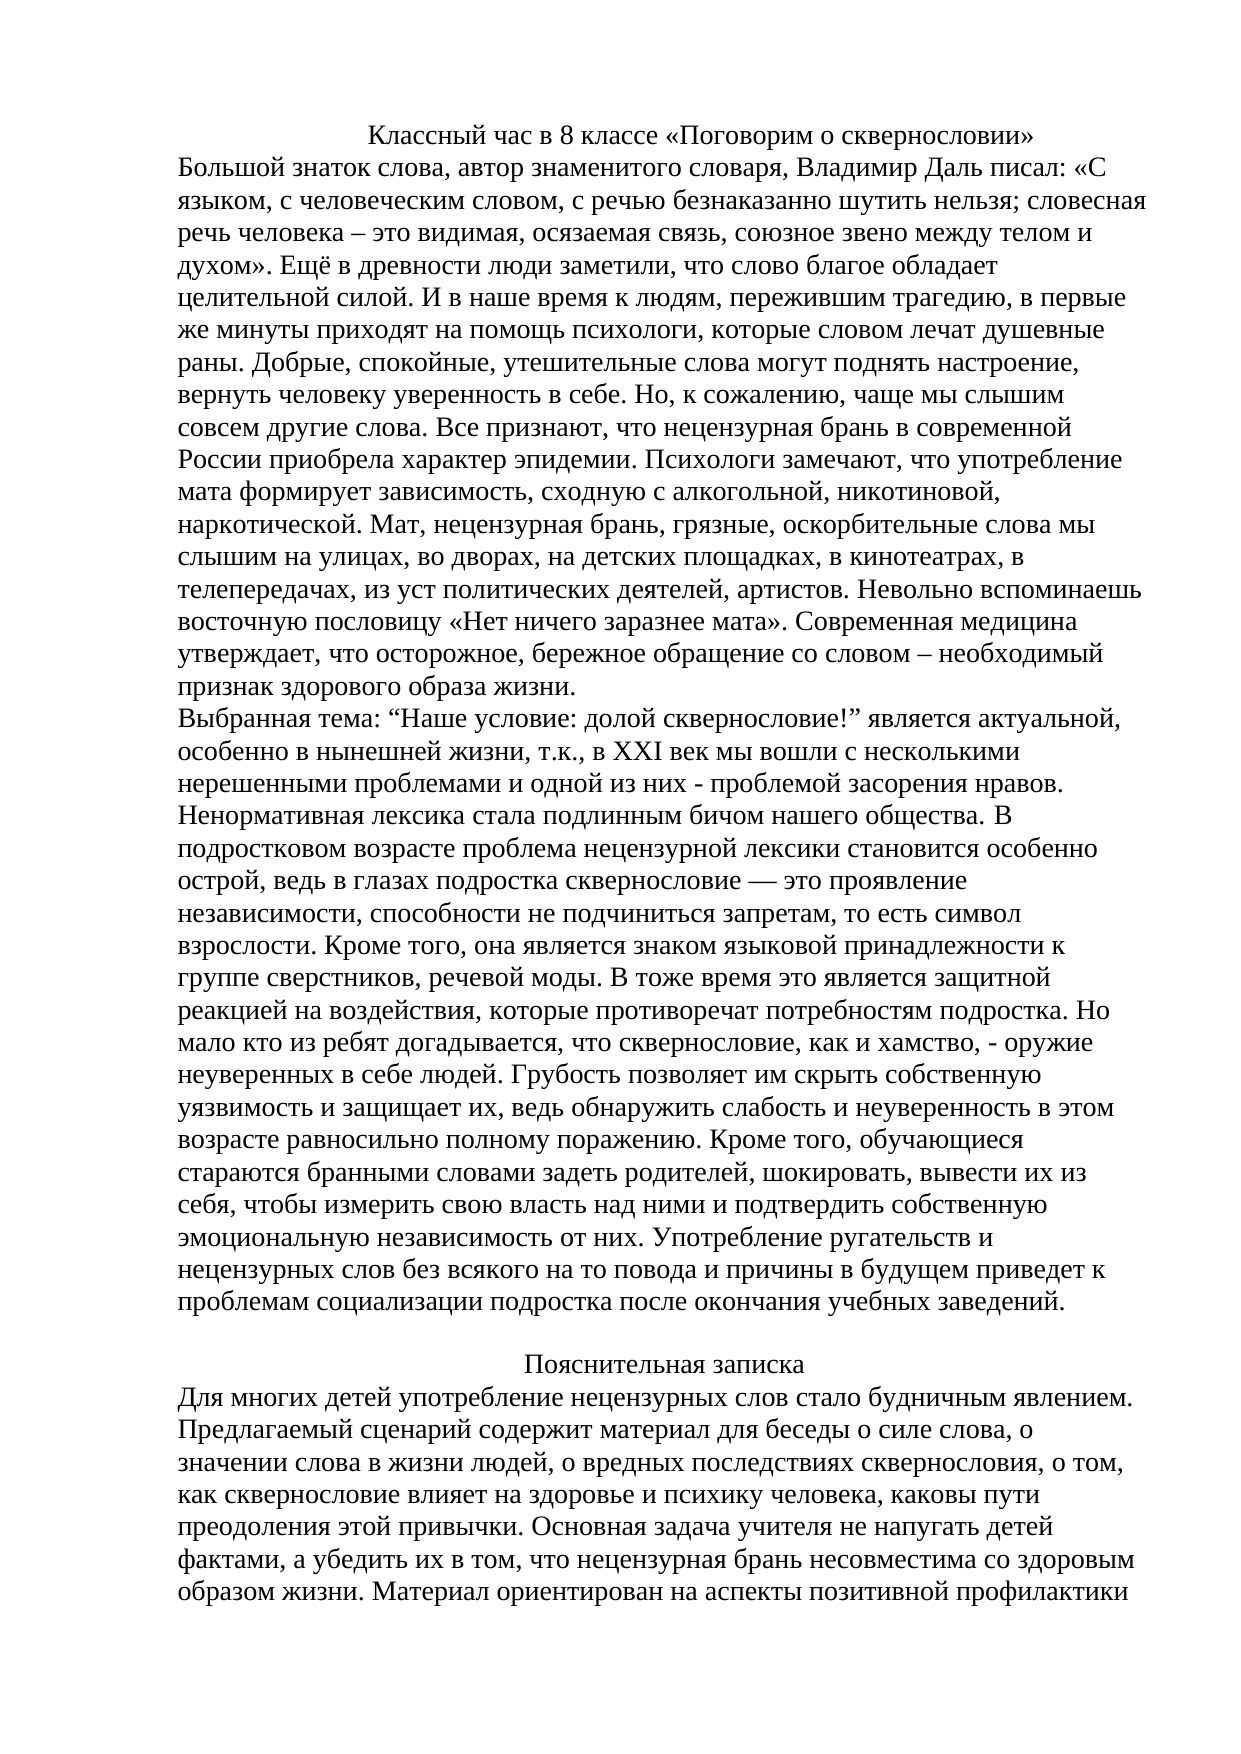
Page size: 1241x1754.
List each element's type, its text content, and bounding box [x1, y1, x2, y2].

text Выбранная тема: “Наше условие: долой сквернословие!” является актуальной, особенно в нынешней жизни, т.к., в XXI век мы вошли с несколькими нерешенными проблемами и одной из них - проблемой засорения нравов. Ненормативная лексика стала подлинным бичом нашего общества. В подростковом возрасте проблема нецензурной лексики становится особенно острой, ведь в глазах подростка сквернословие — это проявление независимости, способности не подчиниться запретам, то есть символ взрослости. Кроме того, она является знаком языковой принадлежности к группе сверстников, речевой моды. В тоже время это является защитной реакцией на воздействия, которые противоречат потребностям подростка. Но мало кто из ребят догадывается, что сквернословие, как и хамство, - оружие неуверенных в себе людей. Грубость позволяет им скрыть собственную уязвимость и защищает их, ведь обнаружить слабость и неуверенность в этом возрасте равносильно полному поражению. Кроме того, обучающиеся стараются бранными словами задеть родителей, шокировать, вывести их из себя, чтобы измерить свою власть над ними и подтвердить собственную эмоциональную независимость от них. Употребление ругательств и нецензурных слов без всякого на то повода и причины в будущем приведет к проблемам социализации подростка после окончания учебных заведений. [177, 701, 1152, 1317]
text Большой знаток слова, автор знаменитого словаря, Владимир Даль писал: «С языком, с человеческим словом, с речью безнаказанно шутить нельзя; словесная речь человека – это видимая, осязаемая связь, союзное звено между телом и духом». Ещё в древности люди заметили, что слово благое обладает целительной силой. И в наше время к людям, пережившим трагедию, в первые же минуты приходят на помощь психологи, которые словом лечат душевные раны. Добрые, спокойные, утешительные слова могут поднять настроение, вернуть человеку уверенность в себе. Но, к сожалению, чаще мы слышим совсем другие слова. Все признают, что нецензурная брань в современной России приобрела характер эпидемии. Психологи замечают, что употребление мата формирует зависимость, сходную с алкогольной, никотиновой, наркотической. Мат, нецензурная брань, грязные, оскорбительные слова мы слышим на улицах, во дворах, на детских площадках, в кинотеатрах, в телепередачах, из уст политических деятелей, артистов. Невольно вспоминаешь восточную пословицу «Нет ничего заразнее мата». Современная медицина утверждает, что осторожное, бережное обращение со словом – необходимый признак здорового образа жизни. [177, 151, 1152, 701]
text Пояснительная записка [177, 1347, 1152, 1380]
text Классный час в 8 классе «Поговорим о сквернословии» [177, 118, 1152, 151]
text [177, 1380, 1152, 1607]
